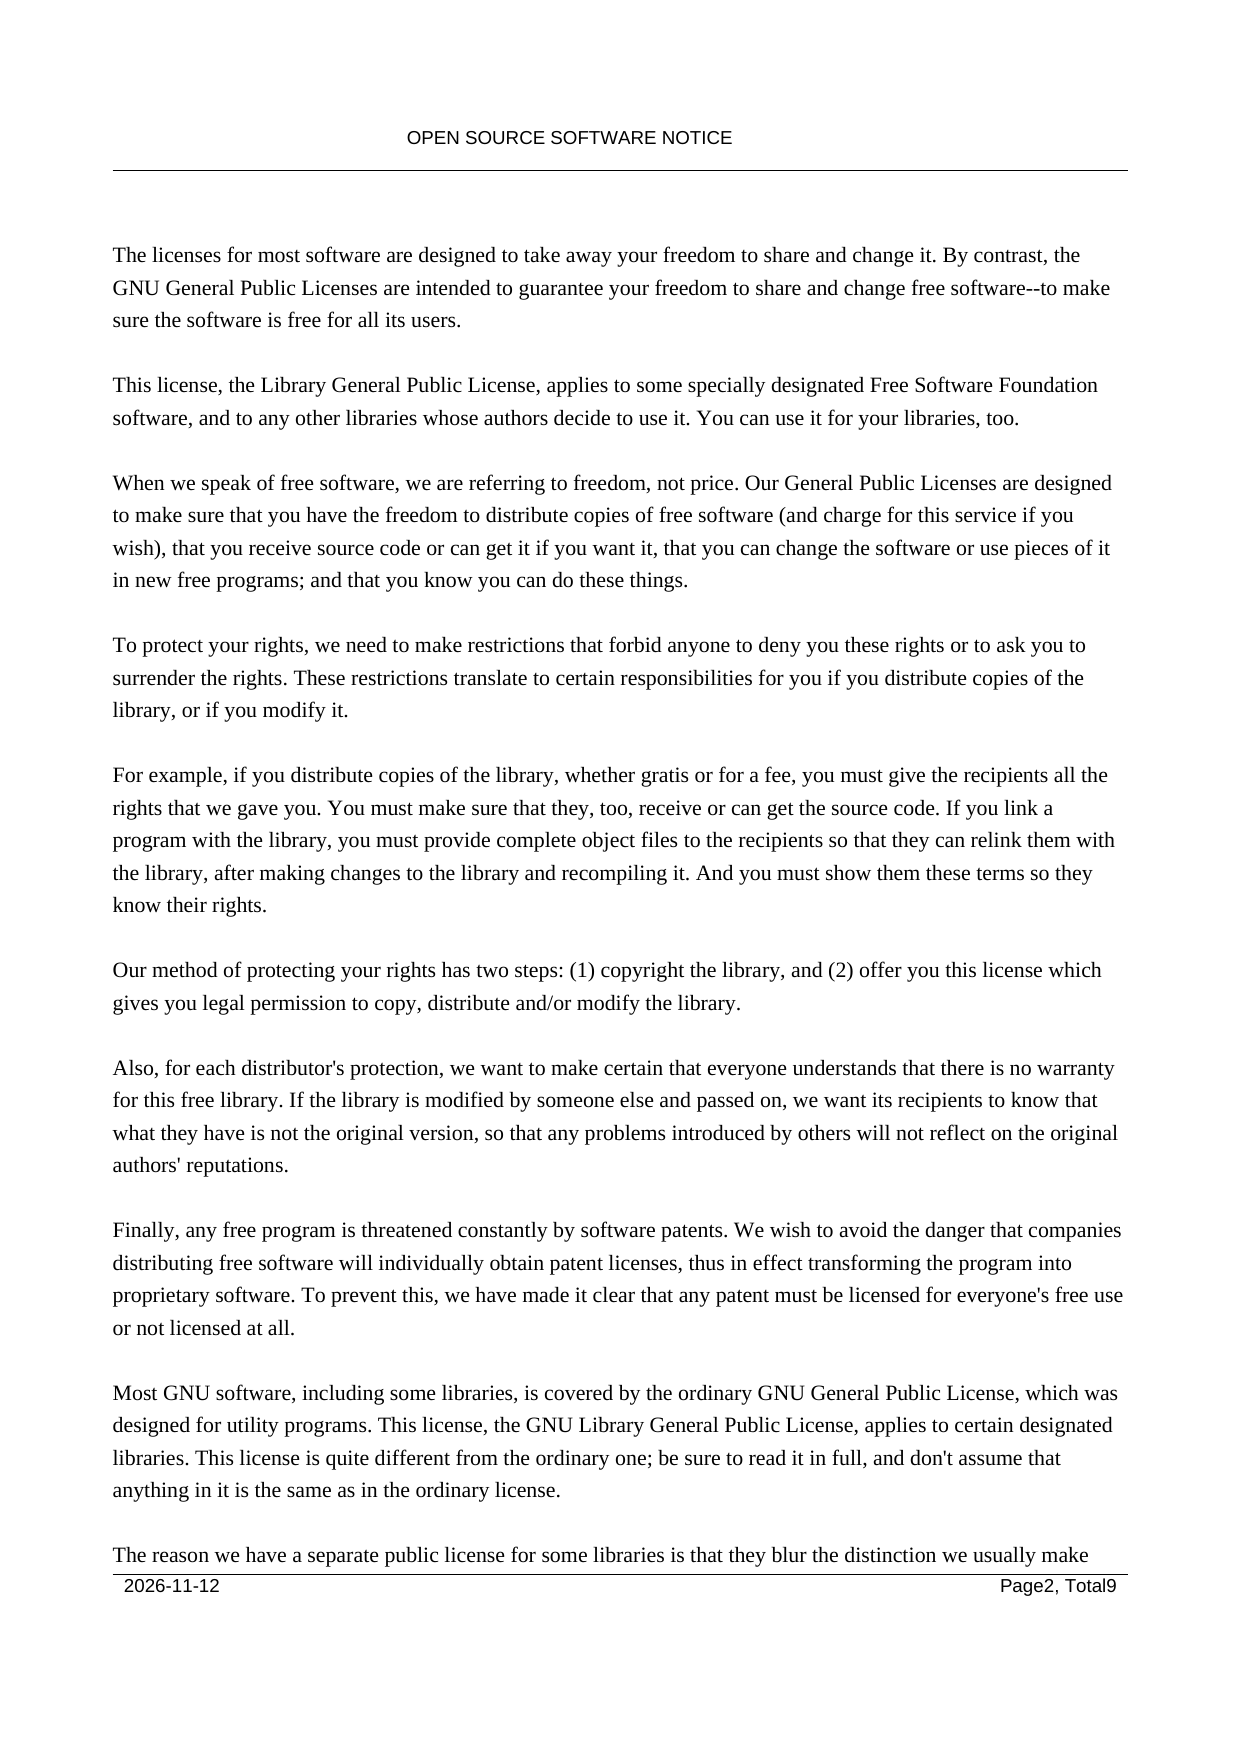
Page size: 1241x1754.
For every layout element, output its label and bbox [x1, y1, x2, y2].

text [112, 206, 1128, 1571]
